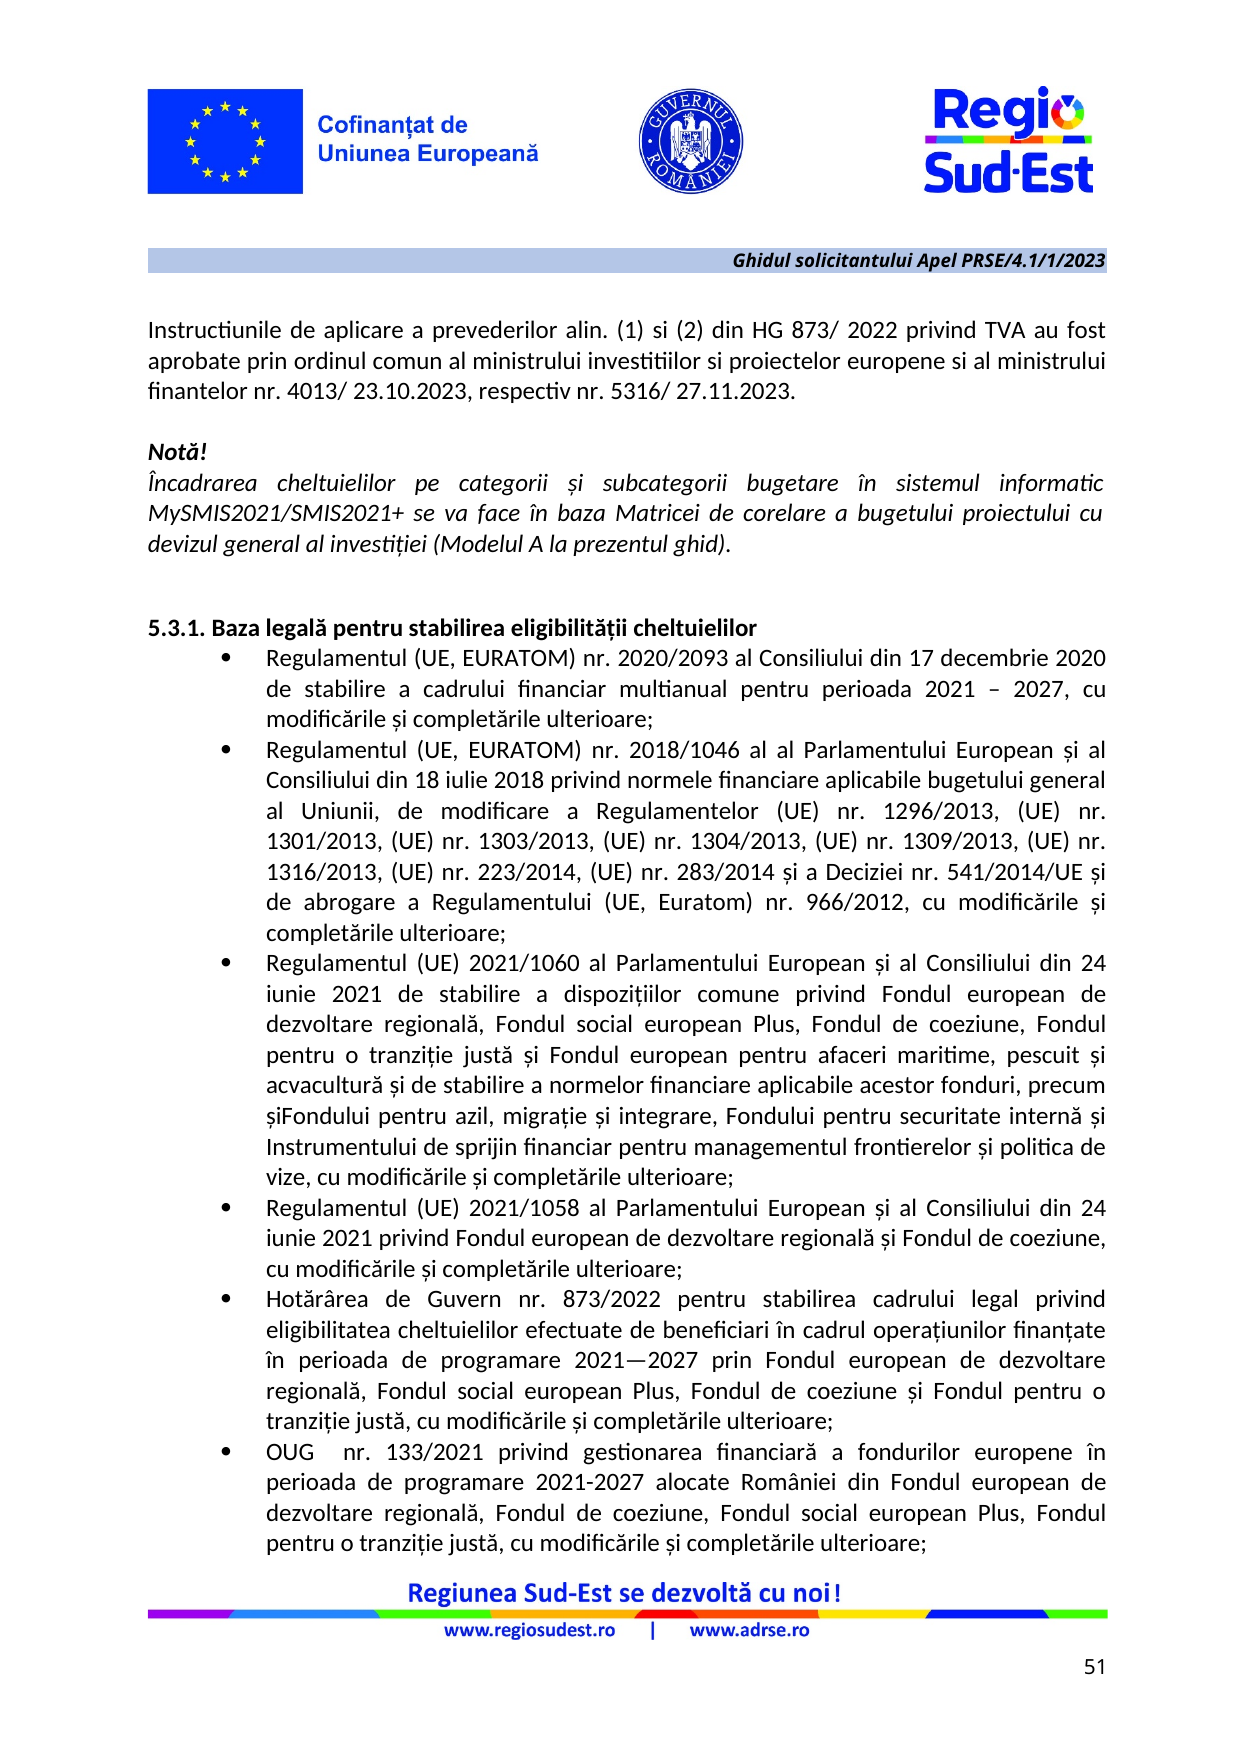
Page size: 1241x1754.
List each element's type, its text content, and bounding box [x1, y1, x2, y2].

list Regulamentul (UE) 2021/1058 al Parlamentului European și al Consiliului din 24 iunie 2021 privind Fondul european de dezvoltare regională și Fondul de coeziune, cu modificările și completările ulterioare; [222, 1192, 1107, 1283]
list Regulamentul (UE, EURATOM) nr. 2018/1046 al al Parlamentului European și al Consiliului din 18 iulie 2018 privind normele financiare aplicabile bugetului general al Uniunii, de modificare a Regulamentelor (UE) nr. 1296/2013, (UE) nr. 1301/2013, (UE) nr. 1303/2013, (UE) nr. 1304/2013, (UE) nr. 1309/2013, (UE) nr. 1316/2013, (UE) nr. 223/2014, (UE) nr. 283/2014 și a Deciziei nr. 541/2014/UE și de abrogare a Regulamentului (UE, Euratom) nr. 966/2012, cu modificările și completările ulterioare; [222, 734, 1107, 948]
text Instructiunile de aplicare a prevederilor alin. (1) si (2) din HG 873/ 2022 privind TVA au fost aprobate prin ordinul comun al ministrului investitiilor si proiectelor europene si al ministrului finantelor nr. 4013/ 23.10.2023, respectiv nr. 5316/ 27.11.2023. [148, 314, 1107, 406]
list Regulamentul (UE) 2021/1060 al Parlamentului European și al Consiliului din 24 iunie 2021 de stabilire a dispozițiilor comune privind Fondul european de dezvoltare regională, Fondul social european Plus, Fondul de coeziune, Fondul pentru o tranziție justă și Fondul european pentru afaceri maritime, pescuit și acvacultură și de stabilire a normelor financiare aplicabile acestor fonduri, precum șiFondului pentru azil, migrație și integrare, Fondului pentru securitate internă și Instrumentului de sprijin financiar pentru managementul frontierelor și politica de vize, cu modificările și completările ulterioare; [222, 948, 1107, 1192]
list Regulamentul (UE, EURATOM) nr. 2020/2093 al Consiliului din 17 decembrie 2020 de stabilire a cadrului financiar multianual pentru perioada 2021 – 2027, cu modificările și completările ulterioare; [222, 642, 1107, 734]
list OUG nr. 133/2021 privind gestionarea financiară a fondurilor europene în perioada de programare 2021-2027 alocate României din Fondul european de dezvoltare regională, Fondul de coeziune, Fondul social european Plus, Fondul pentru o tranziție justă, cu modificările și completările ulterioare; [222, 1436, 1107, 1558]
picture [147, 86, 1093, 195]
text Notă! [148, 436, 1107, 467]
list Hotărârea de Guvern nr. 873/2022 pentru stabilirea cadrului legal privind eligibilitatea cheltuielilor efectuate de beneficiari în cadrul operațiunilor finanțate în perioada de programare 2021—2027 prin Fondul european de dezvoltare regională, Fondul social european Plus, Fondul de coeziune și Fondul pentru o tranziție justă, cu modificările și completările ulterioare; [222, 1283, 1107, 1436]
picture [147, 1582, 1108, 1640]
subtitle 5.3.1. Baza legală pentru stabilirea eligibilității cheltuielilor [148, 612, 1107, 642]
text Încadrarea cheltuielilor pe categorii și subcategorii bugetare în sistemul informatic MySMIS2021/SMIS2021+ se va face în baza Matricei de corelare a bugetului proiectului cu devizul general al investiției (Modelul A la prezentul ghid). [148, 467, 1107, 558]
